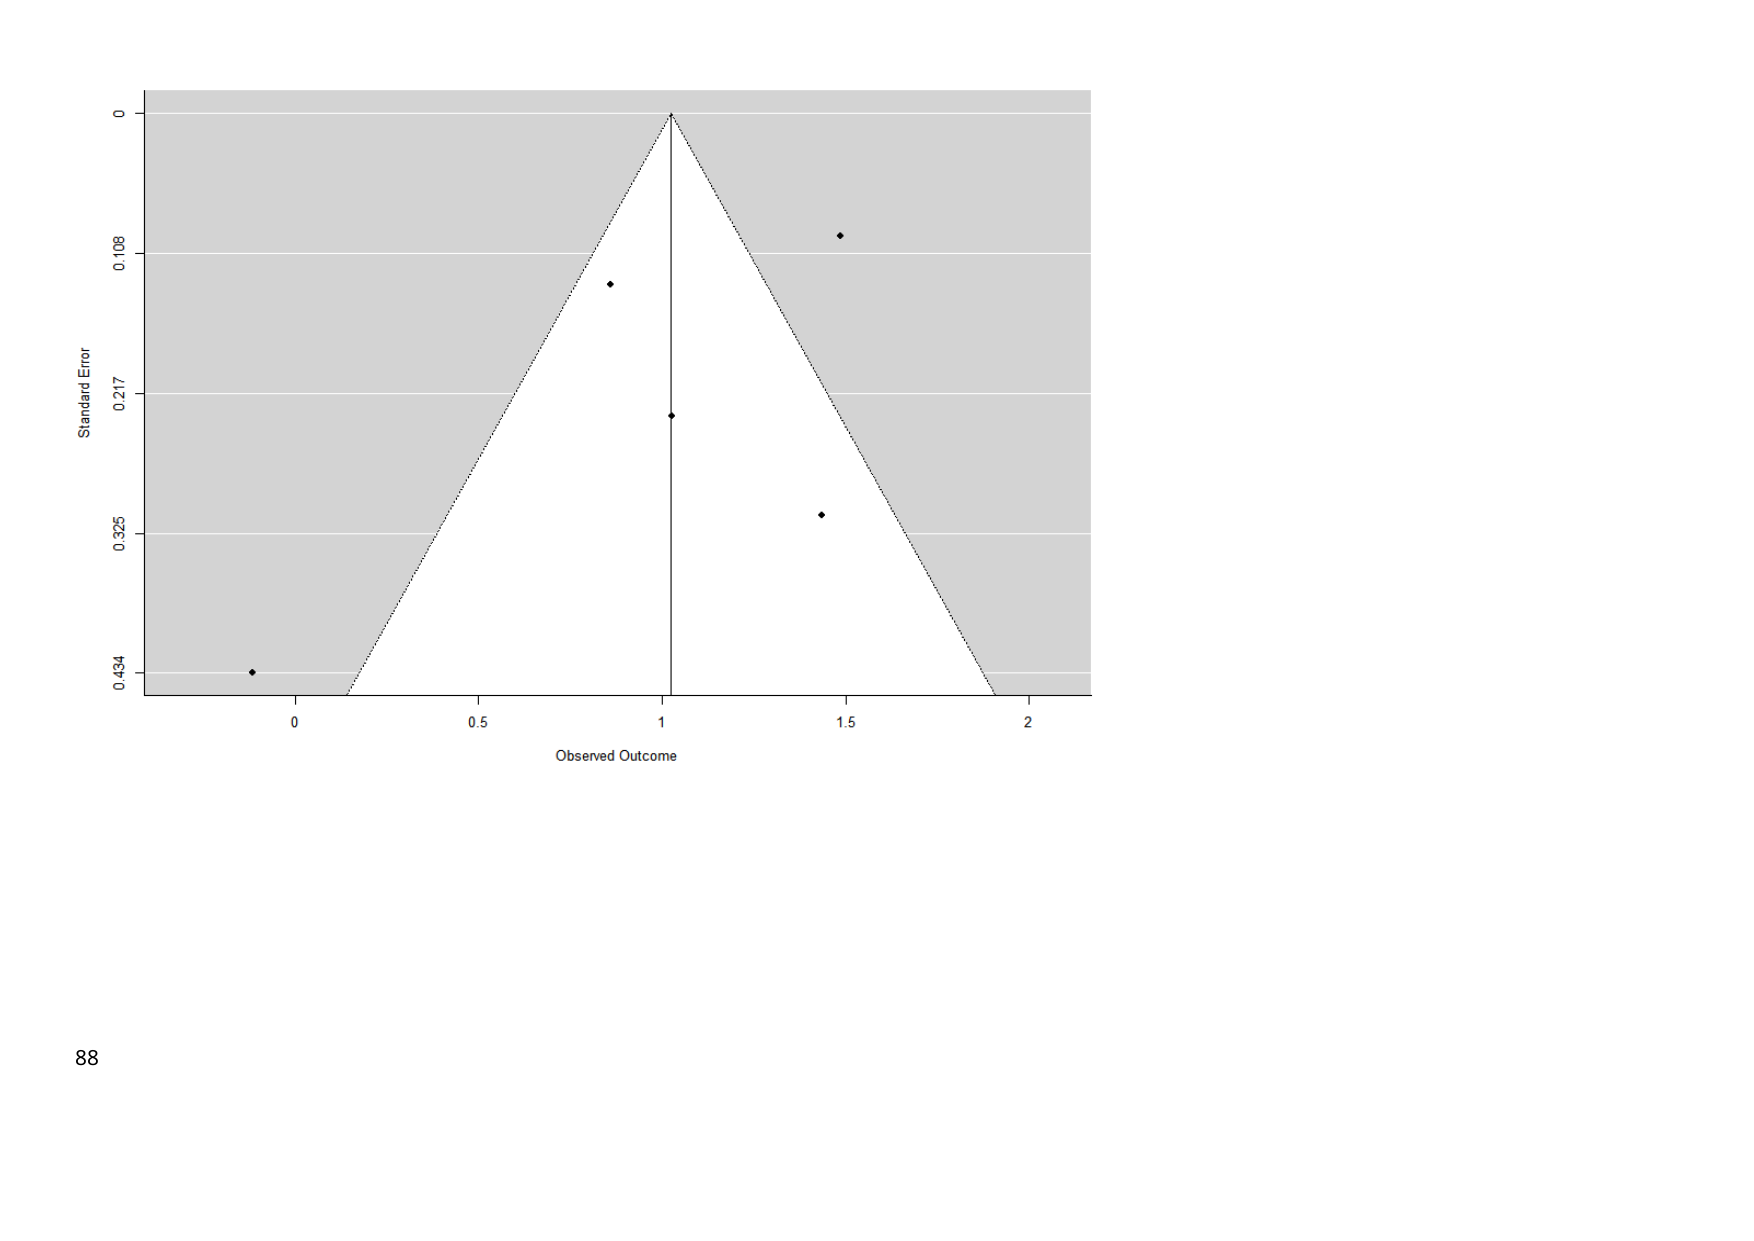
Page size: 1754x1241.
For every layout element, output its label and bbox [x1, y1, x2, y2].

picture [75, 75, 1125, 764]
